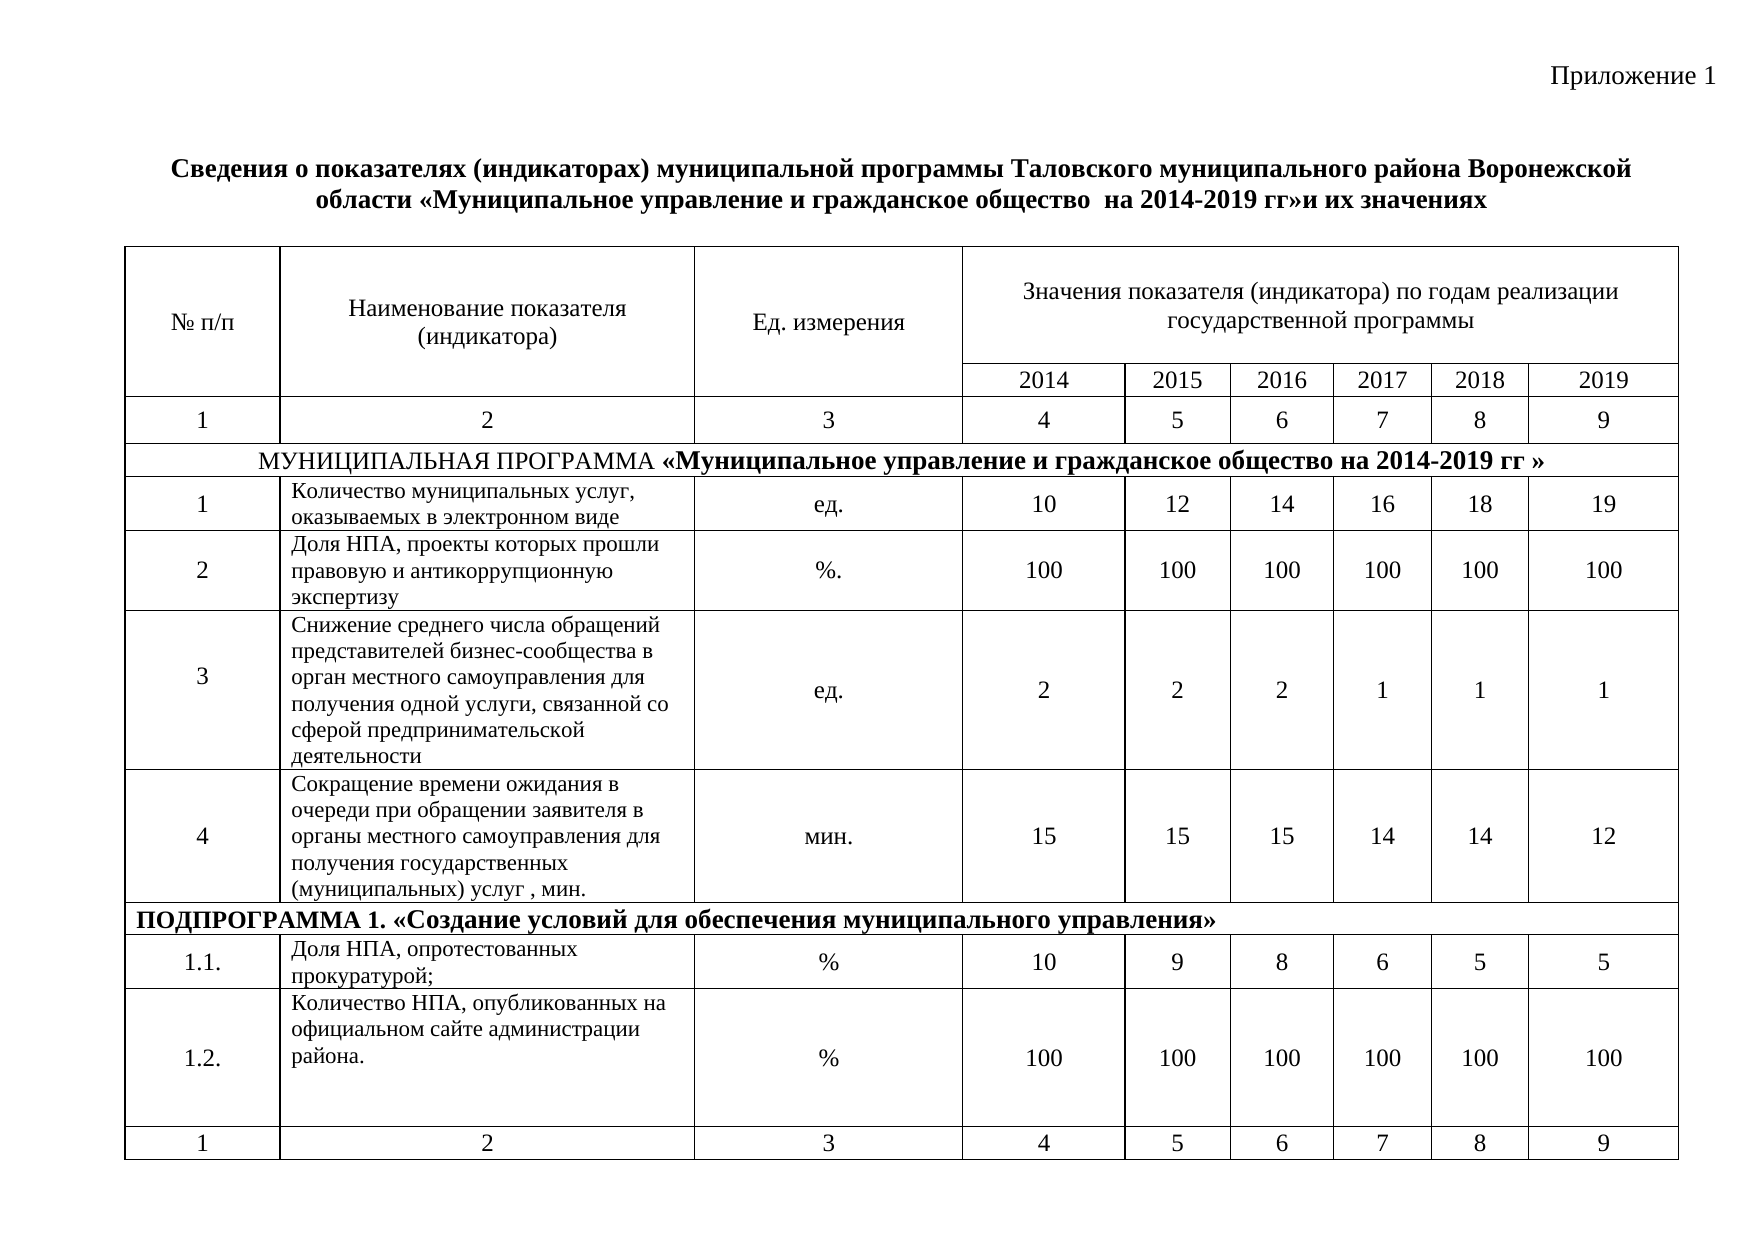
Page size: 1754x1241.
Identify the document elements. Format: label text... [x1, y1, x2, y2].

table_cell 10 [963, 935, 1124, 988]
table_cell № п/п [126, 247, 279, 396]
table_cell 3 [126, 611, 279, 769]
table_cell Доля НПА, проекты которых прошли правовую и антикоррупционную экспертизу [281, 531, 694, 609]
table_cell 9 [1529, 397, 1678, 443]
table_cell Количество НПА, опубликованных на официальном сайте администрации района. [281, 989, 694, 1126]
table_cell 15 [963, 770, 1124, 902]
table_cell 100 [1231, 989, 1333, 1126]
table_cell 14 [1231, 477, 1333, 529]
table_cell % [695, 935, 962, 988]
table_cell 2 [126, 531, 279, 609]
table_cell 2018 [1432, 364, 1528, 396]
table_cell ПОДПРОГРАММА 1. «Создание условий для обеспечения муниципального управления» [126, 903, 1678, 934]
table_cell ед. [695, 611, 962, 769]
table_cell 1.1. [126, 935, 279, 988]
table_cell 100 [1231, 531, 1333, 609]
text Приложение 1 [87, 59, 1717, 90]
table_cell 18 [1432, 477, 1528, 529]
table_cell 6 [1231, 1127, 1333, 1158]
table_cell 100 [1432, 531, 1528, 609]
table_cell 100 [963, 531, 1124, 609]
table_cell 3 [695, 397, 962, 443]
table_cell %. [695, 531, 962, 609]
table_cell 2 [281, 397, 694, 443]
table_cell 6 [1334, 935, 1431, 988]
table_cell 100 [963, 989, 1124, 1126]
table_cell 100 [1529, 989, 1678, 1126]
table_cell 100 [1334, 989, 1431, 1126]
table_cell 2 [1231, 611, 1333, 769]
table_cell Снижение среднего числа обращений представителей бизнес-сообщества в орган местного самоуправления для получения одной услуги, связанной со сферой предпринимательской деятельности [281, 611, 694, 769]
table_cell 1.2. [126, 989, 279, 1126]
table_cell 2015 [1126, 364, 1230, 396]
table_cell 100 [1432, 989, 1528, 1126]
table_cell % [695, 989, 962, 1126]
table_cell 14 [1432, 770, 1528, 902]
table_cell 2 [963, 611, 1124, 769]
table_cell 10 [963, 477, 1124, 529]
table_cell 1 [126, 397, 279, 443]
table_cell ед. [695, 477, 962, 529]
table_cell 2016 [1231, 364, 1333, 396]
table_cell 2017 [1334, 364, 1431, 396]
table_cell Ед. измерения [695, 247, 962, 396]
table_cell 15 [1126, 770, 1230, 902]
table_cell 8 [1231, 935, 1333, 988]
table_cell 12 [1529, 770, 1678, 902]
table_cell 15 [1231, 770, 1333, 902]
table_cell 7 [1334, 397, 1431, 443]
table_cell 9 [1529, 1127, 1678, 1158]
table_cell 2019 [1529, 364, 1678, 396]
table_cell 8 [1432, 397, 1528, 443]
table_cell 8 [1432, 1127, 1528, 1158]
table_cell 1 [1334, 611, 1431, 769]
table_cell 100 [1126, 989, 1230, 1126]
table_cell 2 [281, 1127, 694, 1158]
table_cell Количество муниципальных услуг, оказываемых в электронном виде [281, 477, 694, 529]
table_cell МУНИЦИПАЛЬНАЯ ПРОГРАММА «Муниципальное управление и гражданское общество на 2014-2019 гг » [126, 444, 1678, 476]
table_cell 5 [1126, 397, 1230, 443]
table_cell мин. [695, 770, 962, 902]
table_cell 5 [1529, 935, 1678, 988]
table_cell 1 [1529, 611, 1678, 769]
table_cell 4 [963, 1127, 1124, 1158]
table_cell 5 [1432, 935, 1528, 988]
table_cell 2014 [963, 364, 1124, 396]
table_cell 2 [1126, 611, 1230, 769]
table_cell 7 [1334, 1127, 1431, 1158]
table_cell 14 [1334, 770, 1431, 902]
table_cell 9 [1126, 935, 1230, 988]
table_cell 100 [1334, 531, 1431, 609]
table_cell 100 [1126, 531, 1230, 609]
table_cell 4 [126, 770, 279, 902]
table_cell 3 [695, 1127, 962, 1158]
table_cell 1 [1432, 611, 1528, 769]
table_cell 16 [1334, 477, 1431, 529]
table_cell 1 [126, 477, 279, 529]
table_cell 19 [1529, 477, 1678, 529]
table_cell 6 [1231, 397, 1333, 443]
table_header Сведения о показателях (индикаторах) муниципальной программы Таловского муниципального района Воронежской области «Муниципальное управление и гражданское общество на 2014-2019 гг»и их значениях [125, 153, 1678, 246]
table_cell 100 [1529, 531, 1678, 609]
table_cell Сокращение времени ожидания в очереди при обращении заявителя в органы местного самоуправления для получения государственных (муниципальных) услуг , мин. [281, 770, 694, 902]
table_cell 1 [126, 1127, 279, 1158]
table_cell 4 [963, 397, 1124, 443]
table_cell 5 [1126, 1127, 1230, 1158]
table_cell Доля НПА, опротестованных прокуратурой; [281, 935, 694, 988]
table_cell 12 [1126, 477, 1230, 529]
table_cell Наименование показателя (индикатора) [281, 247, 694, 396]
table_cell Значения показателя (индикатора) по годам реализации государственной программы [963, 247, 1678, 363]
